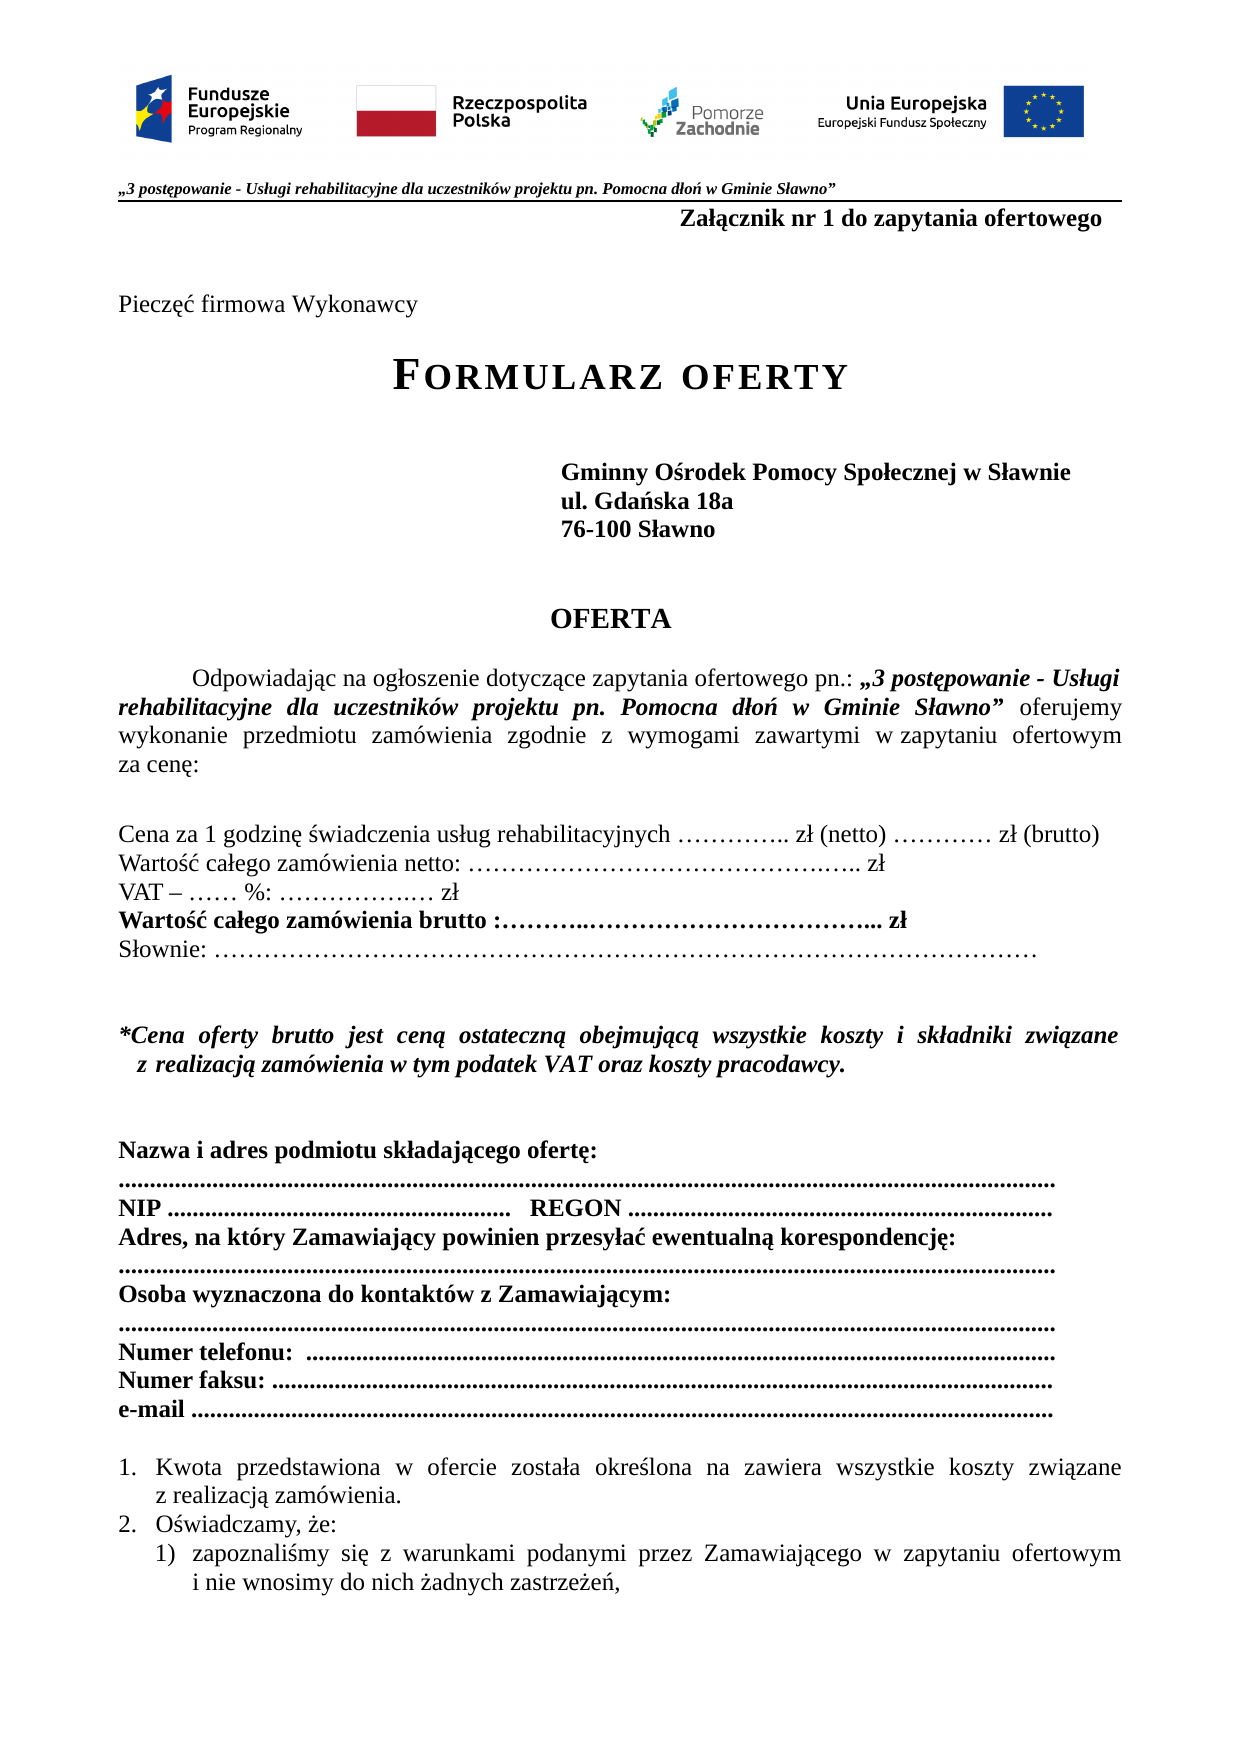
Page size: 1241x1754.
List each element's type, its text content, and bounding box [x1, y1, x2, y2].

text ...................................................................................................................................................... [118, 1251, 1122, 1279]
list Oświadczamy, że: [118, 1509, 1122, 1538]
text Adres, na który Zamawiający powinien przesyłać ewentualną korespondencję: [118, 1222, 1122, 1251]
list Kwota przedstawiona w ofercie została określona na zawiera wszystkie koszty związane z realizacją zamówienia. [118, 1452, 1122, 1509]
text Osoba wyznaczona do kontaktów z Zamawiającym: [118, 1279, 1122, 1308]
text Numer telefonu: ........................................................................................................................ [118, 1337, 1122, 1366]
text *Cena oferty brutto jest ceną ostateczną obejmującą wszystkie koszty i składniki związane z realizacją zamówienia w tym podatek VAT oraz koszty pracodawcy. [118, 1021, 1122, 1078]
list Wartość całego zamówienia netto: …………………………………….….. zł [118, 848, 1122, 877]
text Pieczęć firmowa Wykonawcy [118, 289, 1122, 318]
text Nazwa i adres podmiotu składającego ofertę: [118, 1136, 1122, 1164]
text e-mail .......................................................................................................................................... [118, 1394, 1122, 1423]
text ...................................................................................................................................................... [118, 1308, 1122, 1337]
text Numer faksu: ............................................................................................................................. [118, 1366, 1122, 1394]
text OFERTA [99, 601, 1122, 634]
text 76-100 Sławno [487, 514, 1122, 543]
list Cena za 1 godzinę świadczenia usług rehabilitacyjnych ………….. zł (netto) ………… zł (brutto) [118, 819, 1122, 848]
text Słownie: ……………………………………………………………………………………… [118, 934, 1122, 963]
list Odpowiadając na ogłoszenie dotyczące zapytania ofertowego pn.: „3 postępowanie - Usługi rehabilitacyjne dla uczestników projektu pn. Pomocna dłoń w Gminie Sławno” oferujemy wykonanie przedmiotu zamówienia zgodnie z wymogami zawartymi w zapytaniu ofertowym za cenę: [118, 663, 1122, 778]
list zapoznaliśmy się z warunkami podanymi przez Zamawiającego w zapytaniu ofertowym i nie wnosimy do nich żadnych zastrzeżeń, [154, 1538, 1122, 1596]
text NIP ....................................................... REGON .................................................................... [118, 1193, 1122, 1222]
list VAT – …… %: …………….… zł [118, 877, 1122, 906]
text ...................................................................................................................................................... [118, 1164, 1122, 1193]
subtitle Formularz oferty [118, 347, 1122, 399]
text Gminny Ośrodek Pomocy Społecznej w Sławnie [487, 457, 1122, 486]
list Wartość całego zamówienia brutto :………..……………………………... zł [118, 906, 1122, 934]
text Załącznik nr 1 do zapytania ofertowego [679, 203, 1122, 232]
text ul. Gdańska 18a [487, 486, 1122, 514]
picture [118, 57, 1102, 160]
